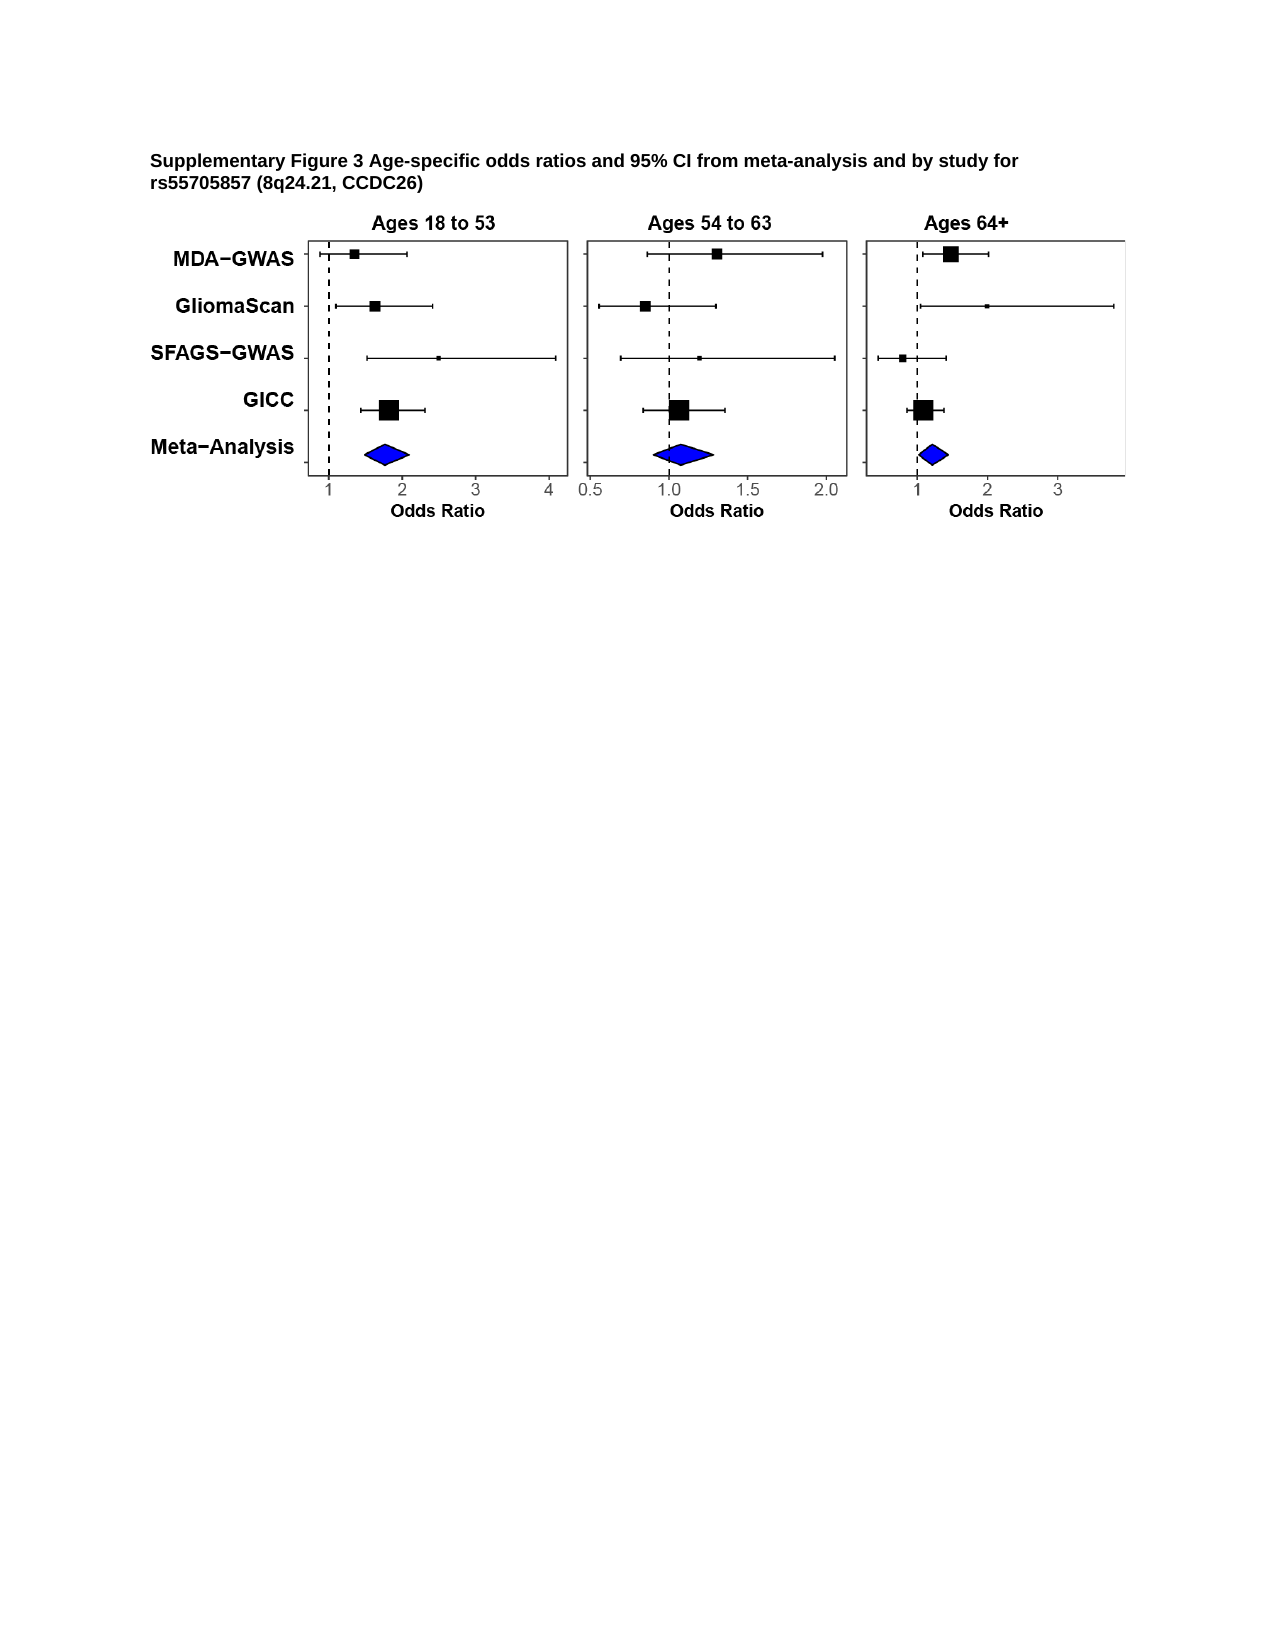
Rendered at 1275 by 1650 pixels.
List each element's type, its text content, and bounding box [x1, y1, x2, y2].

picture [150, 213, 1125, 523]
text Supplementary Figure 3 Age-specific odds ratios and 95% CI from meta-analysis and by study for rs55705857 (8q24.21, CCDC26) [150, 150, 1125, 193]
